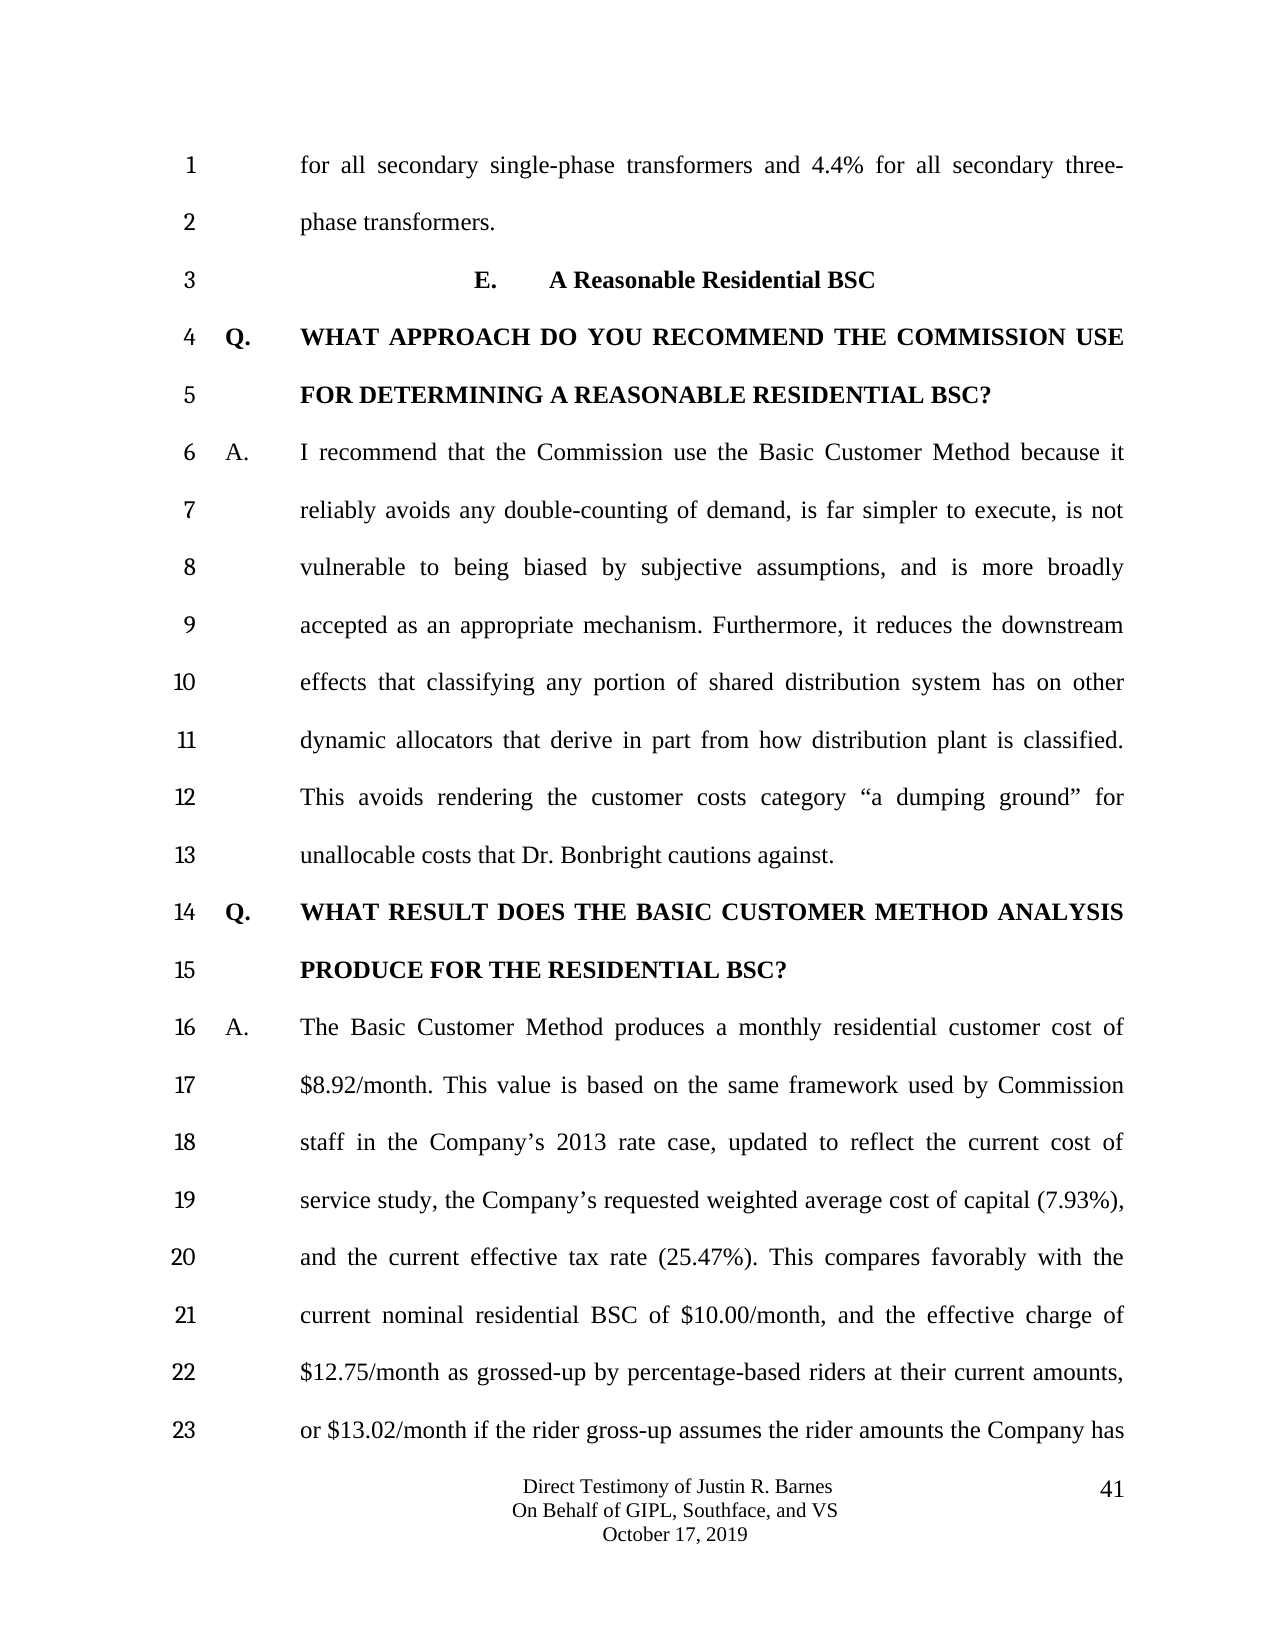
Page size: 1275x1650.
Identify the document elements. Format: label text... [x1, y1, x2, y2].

subtitle Q. What result does the basic Customer Method analysis produce for the residential BSC? [225, 897, 1125, 984]
title A. I recommend that the Commission use the Basic Customer Method because it reliably avoids any double-counting of demand, is far simpler to execute, is not vulnerable to being biased by subjective assumptions, and is more broadly accepted as an appropriate mechanism. Furthermore, it reduces the downstream effects that classifying any portion of shared distribution system has on other dynamic allocators that derive in part from how distribution plant is classified. This avoids rendering the customer costs category “a dumping ground” for unallocable costs that Dr. Bonbright cautions against. [225, 437, 1125, 869]
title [225, 1012, 1125, 1444]
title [225, 150, 1125, 236]
subtitle E. A Reasonable Residential BSC [225, 265, 1125, 294]
subtitle Q. What approach do you recommend the Commission use for determining a reasonable residential BSC? [225, 322, 1125, 409]
